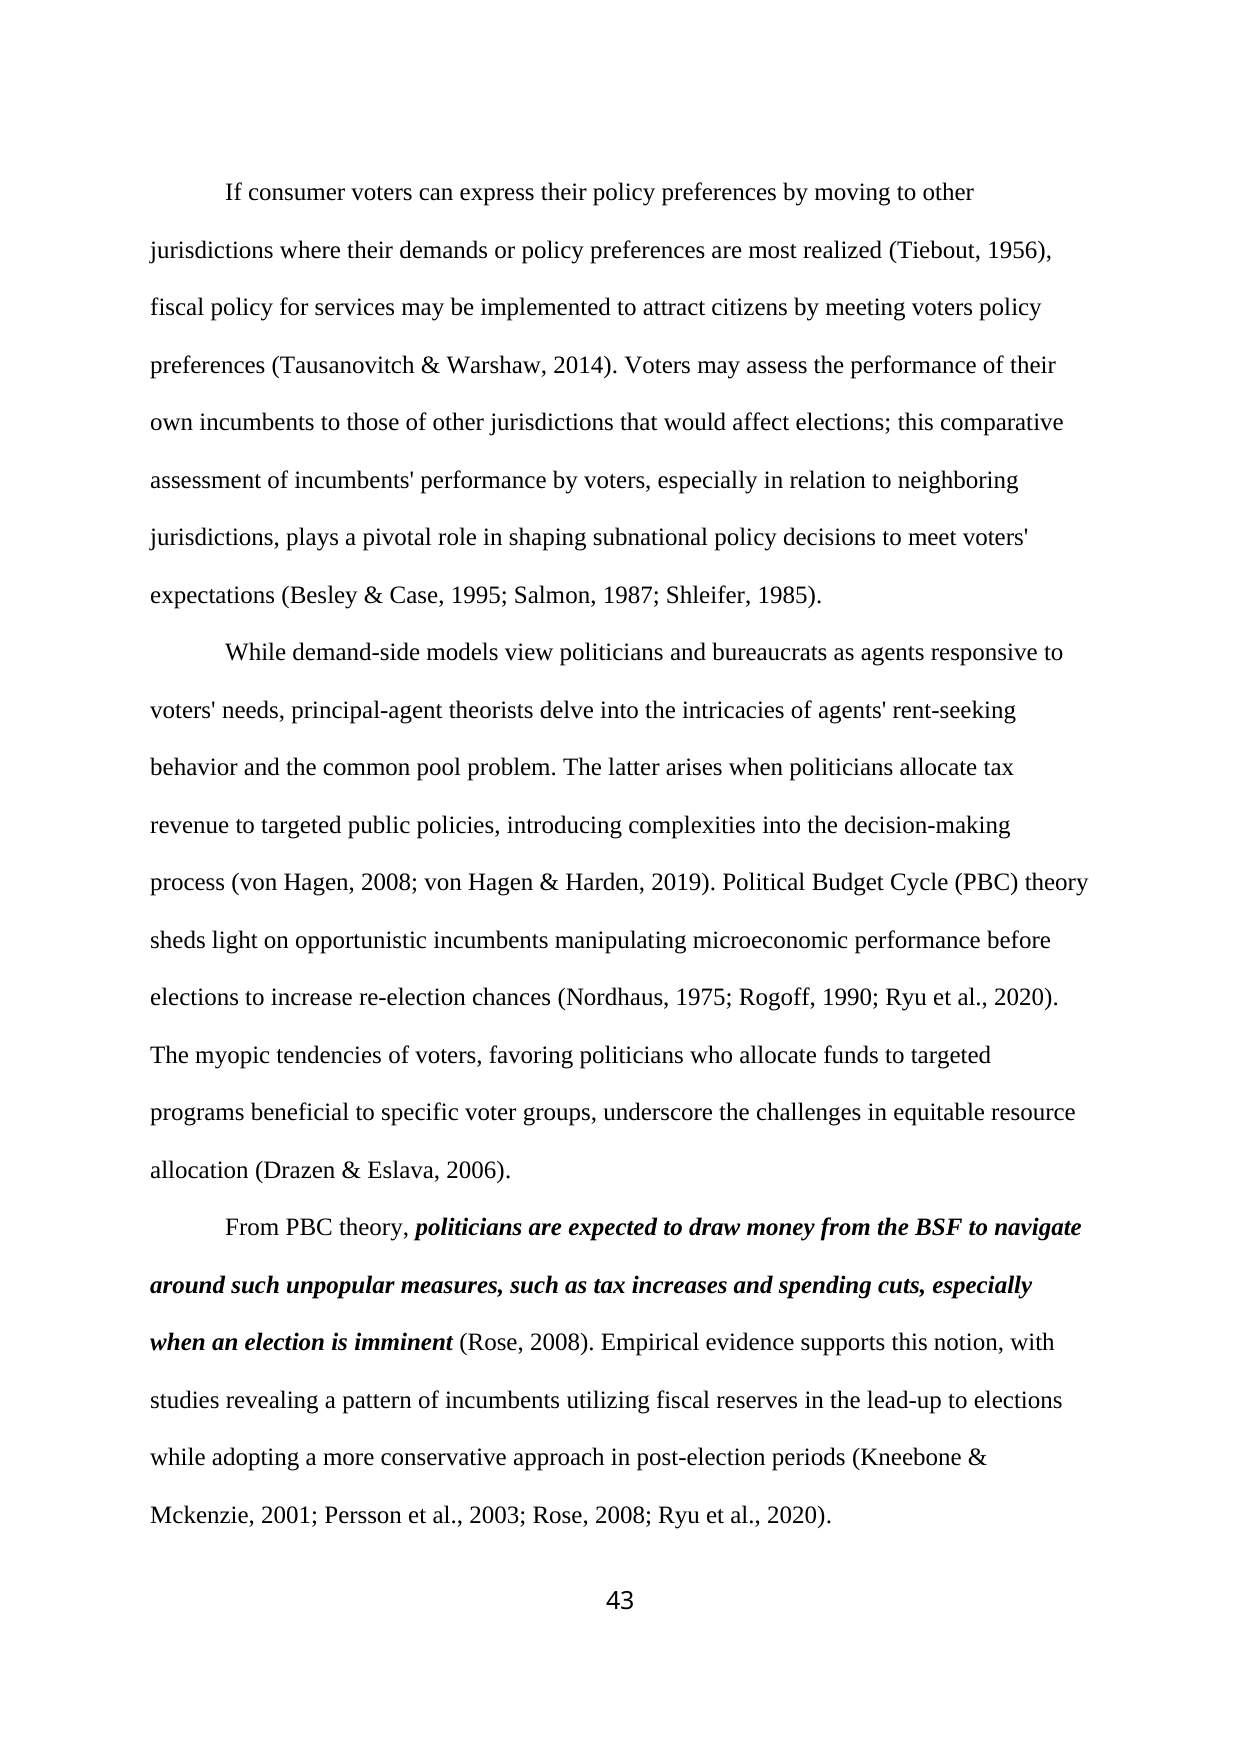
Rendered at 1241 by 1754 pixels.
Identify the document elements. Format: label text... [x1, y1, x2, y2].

text If consumer voters can express their policy preferences by moving to other jurisdictions where their demands or policy preferences are most realized , fiscal policy for services may be implemented to attract citizens by meeting voters policy preferences . Voters may assess the performance of their own incumbents to those of other jurisdictions that would affect elections; this comparative assessment of incumbents' performance by voters, especially in relation to neighboring jurisdictions, plays a pivotal role in shaping subnational policy decisions to meet voters' expectations . [150, 177, 1090, 608]
text While demand-side models view politicians and bureaucrats as agents responsive to voters' needs, principal-agent theorists delve into the intricacies of agents' rent-seeking behavior and the common pool problem. The latter arises when politicians allocate tax revenue to targeted public policies, introducing complexities into the decision-making process . Political Budget Cycle (PBC) theory sheds light on opportunistic incumbents manipulating microeconomic performance before elections to increase re-election chances . The myopic tendencies of voters, favoring politicians who allocate funds to targeted programs beneficial to specific voter groups, underscore the challenges in equitable resource allocation . [150, 637, 1090, 1183]
text From PBC theory, politicians are expected to draw money from the BSF to navigate around such unpopular measures, such as tax increases and spending cuts, especially when an election is imminent (Rose, 2008). Empirical evidence supports this notion, with studies revealing a pattern of incumbents utilizing fiscal reserves in the lead-up to elections while adopting a more conservative approach in post-election periods . [150, 1212, 1090, 1528]
